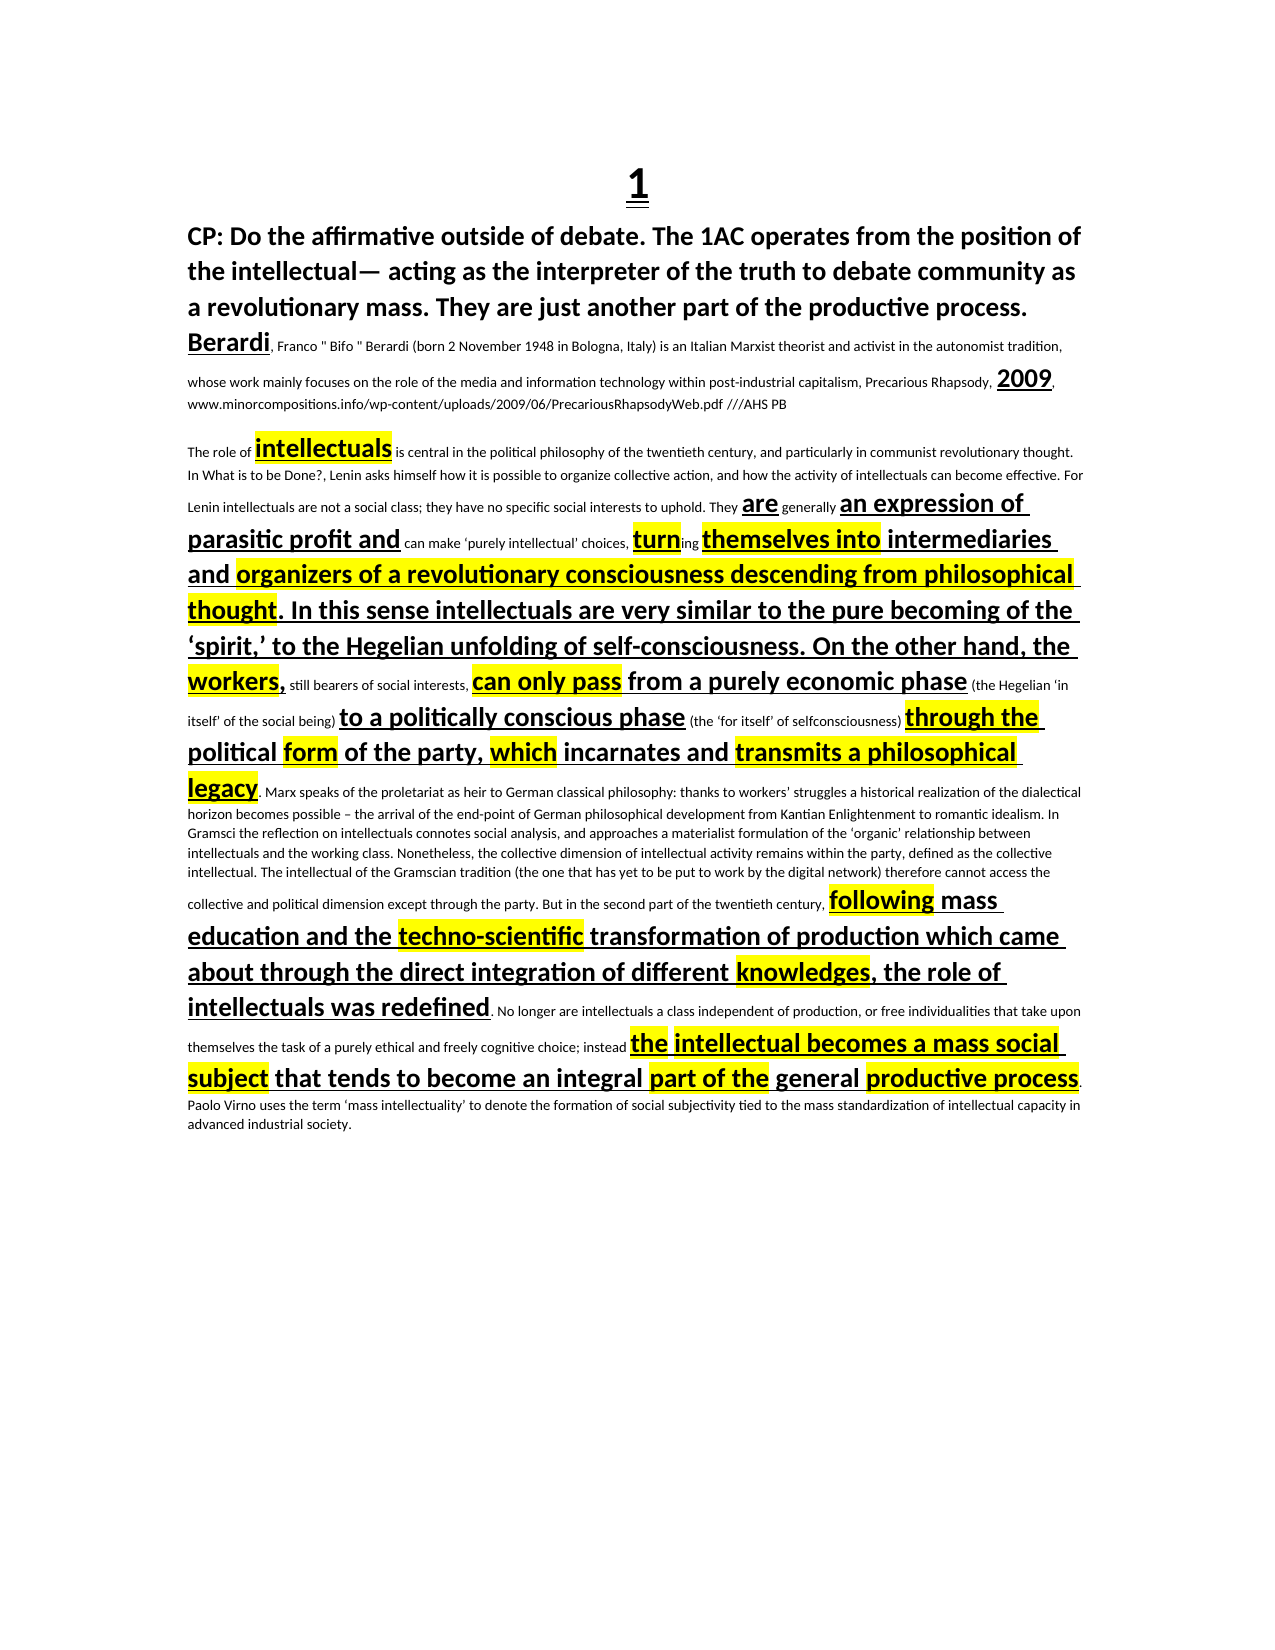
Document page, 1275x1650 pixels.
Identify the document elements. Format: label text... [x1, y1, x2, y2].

text Berardi, Franco " Bifo " Berardi (born 2 November 1948 in Bologna, Italy) is an Italian Marxist theorist and activist in the autonomist tradition, whose work mainly focuses on the role of the media and information technology within post-industrial capitalism, Precarious Rhapsody, 2009, www.minorcompositions.info/wp-content/uploads/2009/06/PrecariousRhapsodyWeb.pdf ///AHS PB [187, 326, 1087, 413]
text CP: Do the affirmative outside of debate. The 1AC operates from the position of the intellectual— acting as the interpreter of the truth to debate community as a revolutionary mass. They are just another part of the productive process. [187, 219, 1087, 323]
subtitle 1 [187, 154, 1087, 210]
text The role of intellectuals is central in the political philosophy of the twentieth century, and particularly in communist revolutionary thought. In What is to be Done?, Lenin asks himself how it is possible to organize collective action, and how the activity of intellectuals can become effective. For Lenin intellectuals are not a social class; they have no specific social interests to uphold. They are generally an expression of parasitic profit and can make ‘purely intellectual’ choices, turning themselves into intermediaries and organizers of a revolutionary consciousness descending from philosophical thought. In this sense intellectuals are very similar to the pure becoming of the ‘spirit,’ to the Hegelian unfolding of self-consciousness. On the other hand, the workers, still bearers of social interests, can only pass from a purely economic phase (the Hegelian ‘in itself’ of the social being) to a politically conscious phase (the ‘for itself’ of selfconsciousness) through the political form of the party, which incarnates and transmits a philosophical legacy. Marx speaks of the proletariat as heir to German classical philosophy: thanks to workers’ struggles a historical realization of the dialectical horizon becomes possible – the arrival of the end-point of German philosophical development from Kantian Enlightenment to romantic idealism. In Gramsci the reflection on intellectuals connotes social analysis, and approaches a materialist formulation of the ‘organic’ relationship between intellectuals and the working class. Nonetheless, the collective dimension of intellectual activity remains within the party, defined as the collective intellectual. The intellectual of the Gramscian tradition (the one that has yet to be put to work by the digital network) therefore cannot access the collective and political dimension except through the party. But in the second part of the twentieth century, following mass education and the techno-scientific transformation of production which came about through the direct integration of different knowledges, the role of intellectuals was redefined. No longer are intellectuals a class independent of production, or free individualities that take upon themselves the task of a purely ethical and freely cognitive choice; instead the intellectual becomes a mass social subject that tends to become an integral part of the general productive process. Paolo Virno uses the term ‘mass intellectuality’ to denote the formation of social subjectivity tied to the mass standardization of intellectual capacity in advanced industrial society. [187, 431, 1087, 1133]
